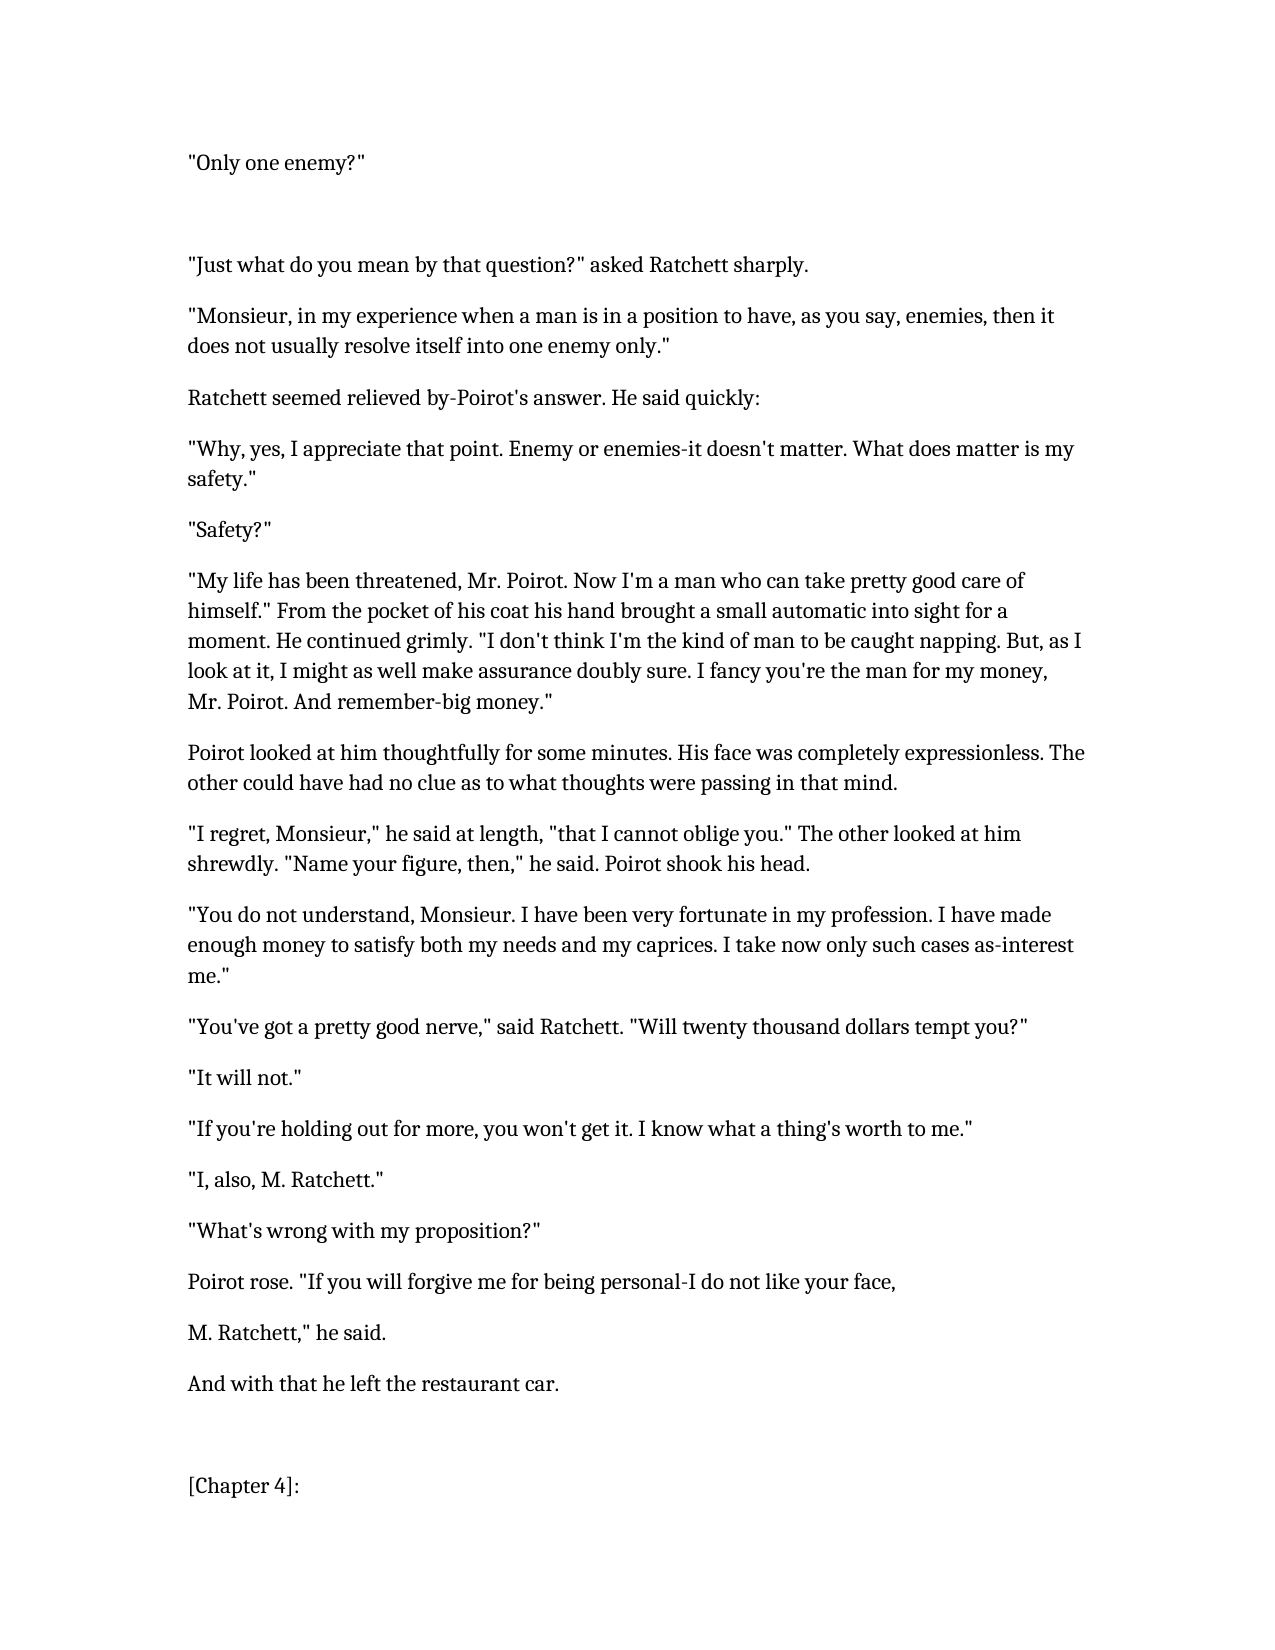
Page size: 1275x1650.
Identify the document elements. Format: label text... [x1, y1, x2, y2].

text "It will not." [187, 1064, 1087, 1091]
text "What's wrong with my proposition?" [187, 1218, 1087, 1244]
text "Why, yes, I appreciate that point. Enemy or enemies-it doesn't matter. What does matter is my safety." [187, 435, 1087, 492]
text "I, also, M. Ratchett." [187, 1167, 1087, 1193]
text "Only one enemy?" [187, 150, 1087, 176]
text [Chapter 4]: [187, 1473, 1087, 1499]
text "You do not understand, Monsieur. I have been very fortunate in my profession. I have made enough money to satisfy both my needs and my caprices. I take now only such cases as-interest me." [187, 902, 1087, 989]
text "Just what do you mean by that question?" asked Ratchett sharply. [187, 252, 1087, 278]
text "I regret, Monsieur," he said at length, "that I cannot oblige you." The other looked at him shrewdly. "Name your figure, then," he said. Poirot shook his head. [187, 821, 1087, 877]
text "My life has been threatened, Mr. Poirot. Now I'm a man who can take pretty good care of himself." From the pocket of his coat his hand brought a small automatic into sight for a moment. He continued grimly. "I don't think I'm the kind of man to be caught napping. But, as I look at it, I might as well make assurance doubly sure. I fancy you're the man for my money, Mr. Poirot. And remember-big money." [187, 568, 1087, 715]
text M. Ratchett," he said. [187, 1320, 1087, 1346]
text "Safety?" [187, 517, 1087, 543]
text "Monsieur, in my experience when a man is in a position to have, as you say, enemies, then it does not usually resolve itself into one enemy only." [187, 303, 1087, 360]
text And with that he left the restaurant car. [187, 1371, 1087, 1397]
text "You've got a pretty good nerve," said Ratchett. "Will twenty thousand dollars tempt you?" [187, 1013, 1087, 1040]
text Ratchett seemed relieved by-Poirot's answer. He said quickly: [187, 384, 1087, 411]
text Poirot looked at him thoughtfully for some minutes. His face was completely expressionless. The other could have had no clue as to what thoughts were passing in that mind. [187, 739, 1087, 796]
text "If you're holding out for more, you won't get it. I know what a thing's worth to me." [187, 1116, 1087, 1142]
text Poirot rose. "If you will forgive me for being personal-I do not like your face, [187, 1269, 1087, 1295]
